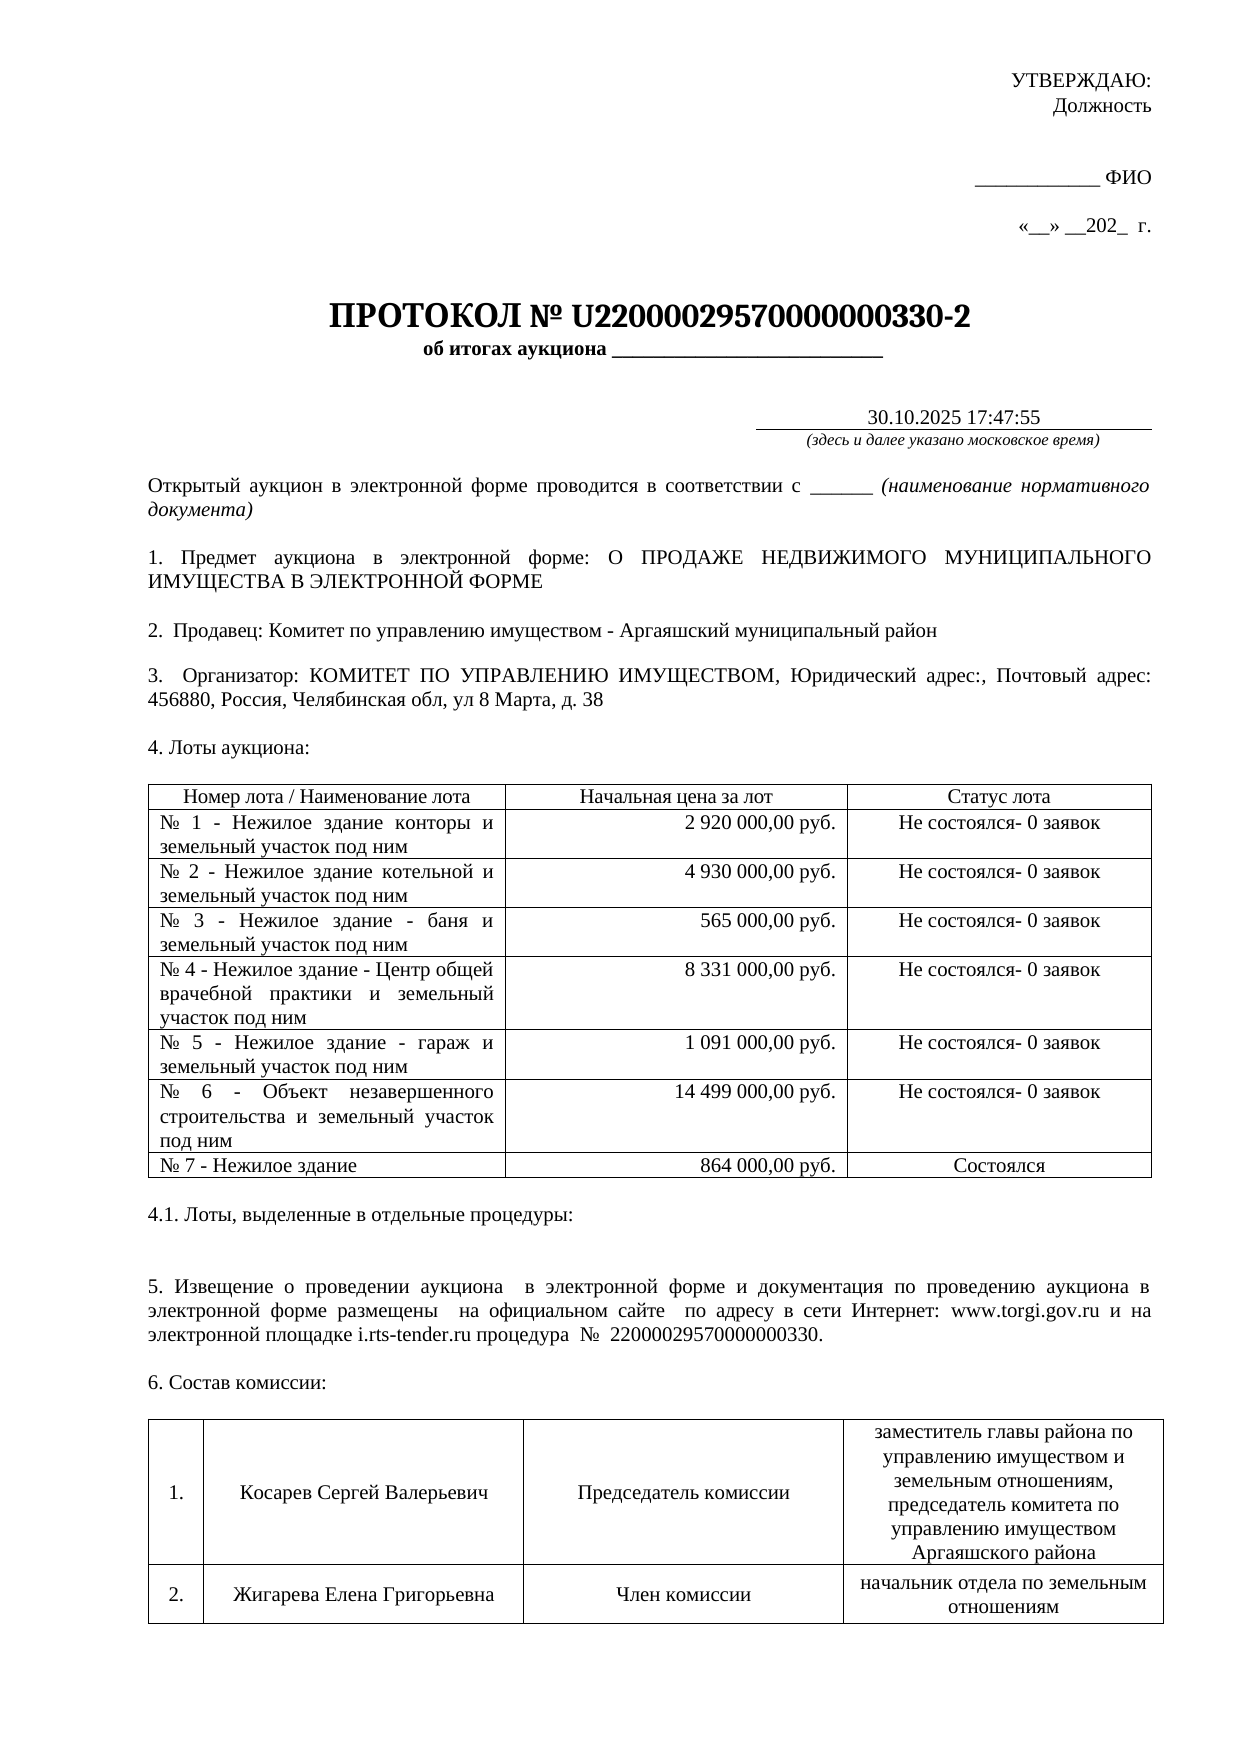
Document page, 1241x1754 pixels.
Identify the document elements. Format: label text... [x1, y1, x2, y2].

text 3. Организатор: КОМИТЕТ ПО УПРАВЛЕНИЮ ИМУЩЕСТВОМ, Юридический адрес: , Почтовый адрес: 456880, Россия, Челябинская обл, ул 8 Марта, д. 38 [148, 663, 1152, 711]
table_cell 565 000,00 руб. [506, 908, 847, 956]
text 2. Продавец: Комитет по управлению имуществом - Аргаяшский муниципальный район [148, 617, 1152, 642]
table_cell начальник отдела по земельным отношениям [844, 1565, 1163, 1623]
table_cell 864 000,00 руб. [506, 1153, 847, 1177]
text 4. Лоты аукциона: [148, 735, 1152, 759]
table_cell № 1 - Нежилое здание конторы и земельный участок под ним [149, 810, 505, 858]
subtitle ПРОТОКОЛ № U22000029570000000330-2 [148, 297, 1152, 336]
table_cell Не состоялся - 0 заявок [848, 1030, 1151, 1078]
table_cell Член комиссии [524, 1565, 843, 1623]
text УТВЕРЖДАЮ: [148, 68, 1152, 92]
table_cell Не состоялся - 0 заявок [848, 908, 1151, 956]
table_header заместитель главы района по управлению имуществом и земельным отношениям, председатель комитета по управлению имуществом Аргаяшского района [844, 1420, 1163, 1564]
text об итогах аукциона __________________________ [154, 336, 1152, 360]
table_cell Не состоялся - 0 заявок [848, 1080, 1151, 1152]
table_header Номер лота / Наименование лота [149, 785, 505, 808]
table_cell Не состоялся - 0 заявок [848, 859, 1151, 907]
table_cell № 4 - Нежилое здание - Центр общей врачебной практики и земельный участок под ним [149, 957, 505, 1029]
text Открытый аукцион в электронной форме проводится в соответствии с ______ (наименование нормативного документа) [148, 473, 1152, 521]
table_cell 1 091 000,00 руб. [506, 1030, 847, 1078]
table_header Статус лота [848, 785, 1151, 808]
text 6. Состав комиссии: [148, 1370, 1152, 1394]
table_cell (здесь и далее указано московское время) [756, 430, 1152, 449]
text Должность [148, 92, 1152, 117]
table_cell 2 920 000,00 руб. [506, 810, 847, 858]
text 5. Извещение о проведении аукциона в электронной форме и документация по проведению аукциона в электронной форме размещены на официальном сайте по адресу в сети Интернет: www.torgi.gov.ru и на электронной площадке i.rts-tender.ru процедура № 22000029570000000330. [148, 1274, 1152, 1346]
table_cell Жигарева Елена Григорьевна [204, 1565, 523, 1623]
table_cell Не состоялся - 0 заявок [848, 810, 1151, 858]
table_cell № 2 - Нежилое здание котельной и земельный участок под ним [149, 859, 505, 907]
table_cell 14 499 000,00 руб. [506, 1080, 847, 1152]
table_header Начальная цена за лот [506, 785, 847, 808]
table_cell № 6 - Объект незавершенного строительства и земельный участок под ним [149, 1080, 505, 1152]
table_header 30.10.2025 17:47:55 [756, 405, 1152, 429]
table_header Председатель комиссии [524, 1420, 843, 1564]
text 4.1. Лоты, выделенные в отдельные процедуры: [148, 1202, 1152, 1226]
table_cell № 3 - Нежилое здание - баня и земельный участок под ним [149, 908, 505, 956]
table_cell 4 930 000,00 руб. [506, 859, 847, 907]
table_cell 2. [149, 1565, 203, 1623]
table_cell Состоялся [848, 1153, 1151, 1177]
table_header Косарев Сергей Валерьевич [204, 1420, 523, 1564]
table_header 1. [149, 1420, 203, 1564]
text ____________ ФИО [148, 165, 1152, 189]
text 1. Предмет аукциона в электронной форме: О ПРОДАЖЕ НЕДВИЖИМОГО МУНИЦИПАЛЬНОГО ИМУЩЕСТВА В ЭЛЕКТРОННОЙ ФОРМЕ [148, 545, 1152, 593]
table_cell № 7 - Нежилое здание [149, 1153, 505, 1177]
table_cell № 5 - Нежилое здание - гараж и земельный участок под ним [149, 1030, 505, 1078]
table_cell Не состоялся - 0 заявок [848, 957, 1151, 1029]
text «__» __202_ г. [148, 213, 1152, 237]
table_cell 8 331 000,00 руб. [506, 957, 847, 1029]
